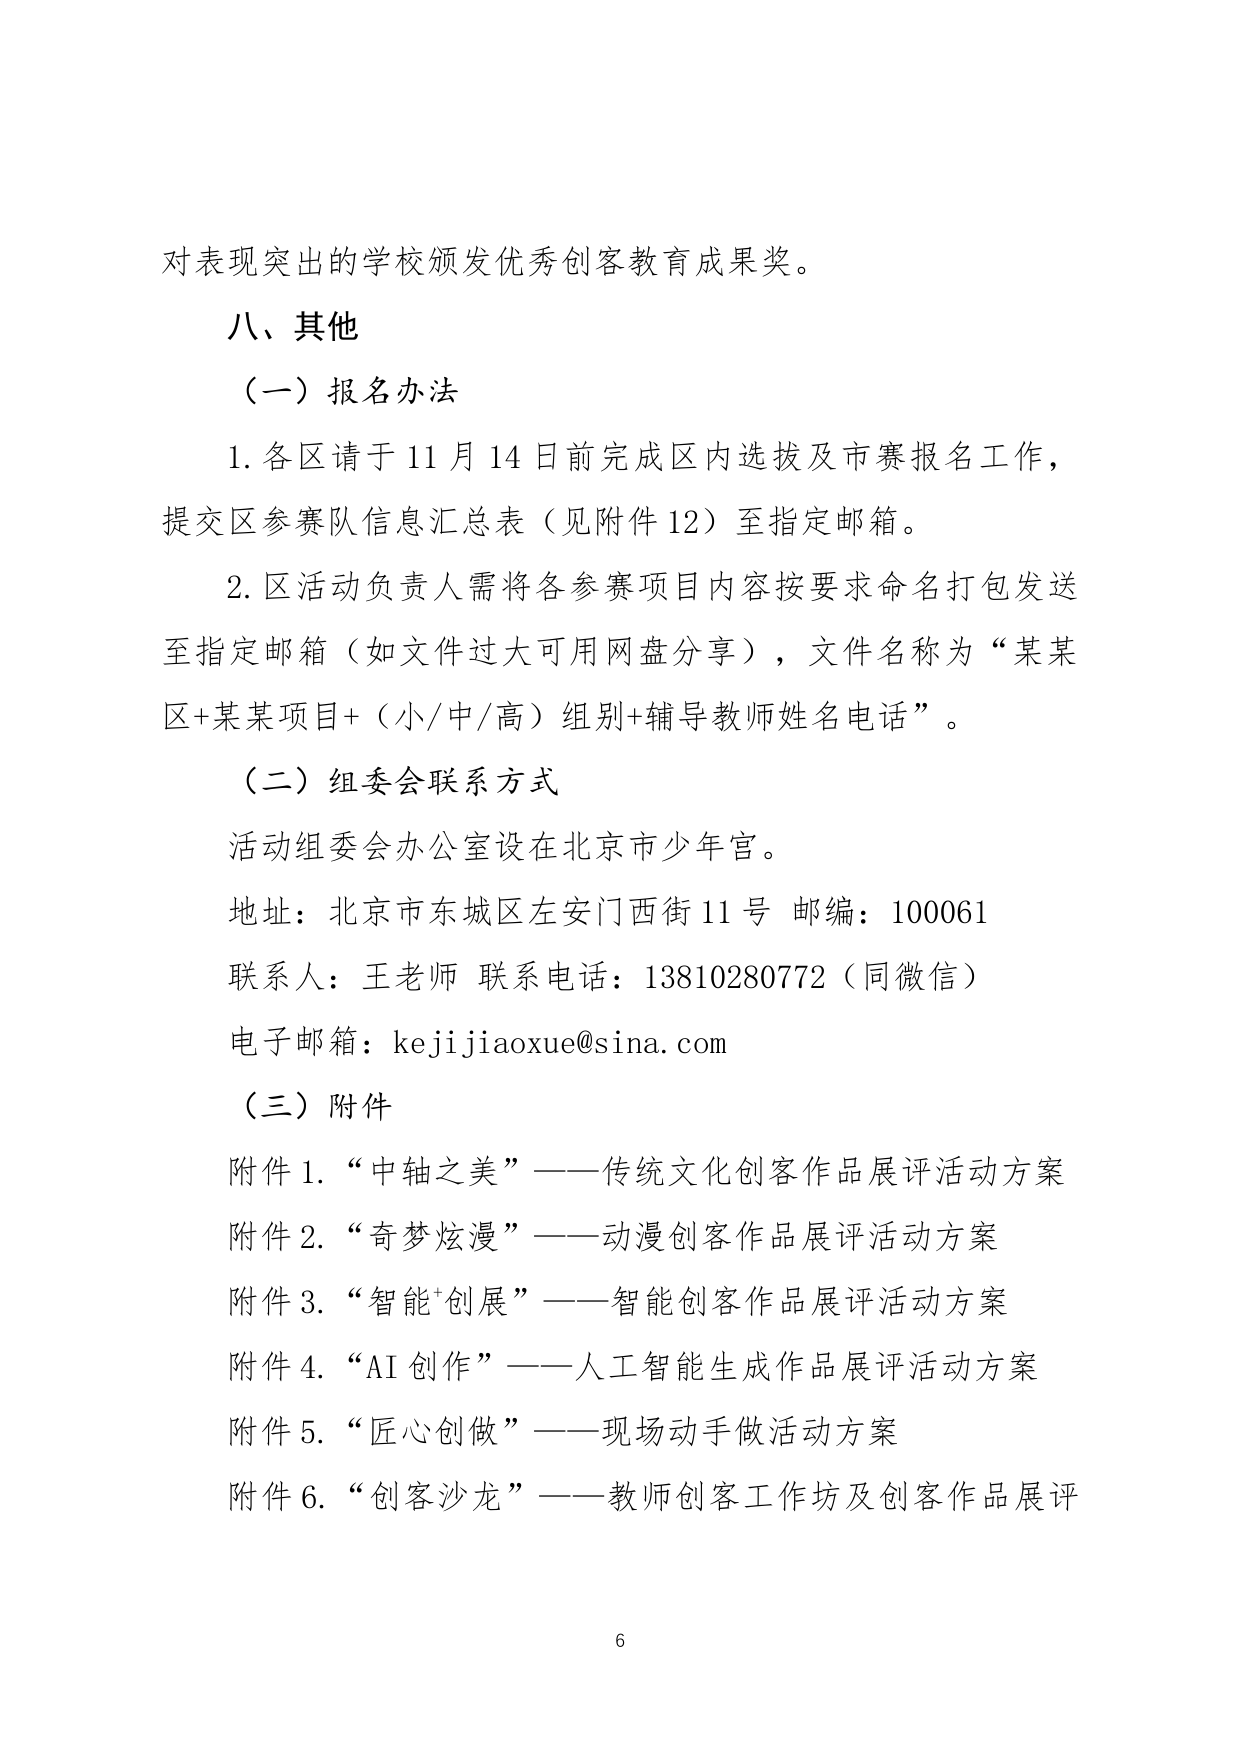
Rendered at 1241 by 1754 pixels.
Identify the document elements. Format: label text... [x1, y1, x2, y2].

text 活动组委会办公室设在北京市少年宫。 [159, 812, 1081, 877]
text 附件5.“匠心创做”——现场动手做活动方案 [159, 1397, 1081, 1462]
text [159, 1462, 1081, 1527]
text （三）附件 [159, 1072, 1081, 1137]
text 1.各区请于11月14日前完成区内选拔及市赛报名工作，提交区参赛队信息汇总表（见附件12）至指定邮箱。 [159, 422, 1081, 552]
text 联系人：王老师 联系电话：13810280772（同微信） [159, 942, 1081, 1007]
text 附件1.“中轴之美”——传统文化创客作品展评活动方案 [159, 1137, 1081, 1202]
text 附件2.“奇梦炫漫”——动漫创客作品展评活动方案 [159, 1202, 1081, 1267]
text 2.区活动负责人需将各参赛项目内容按要求命名打包发送至指定邮箱（如文件过大可用网盘分享），文件名称为“某某区+某某项目+（小/中/高）组别+辅导教师姓名电话”。 [159, 552, 1081, 747]
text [159, 227, 1081, 292]
text 八、其他 [159, 292, 1081, 357]
text 附件3.“智能+创展”——智能创客作品展评活动方案 [159, 1267, 1081, 1332]
text （二）组委会联系方式 [159, 747, 1081, 812]
text 附件4.“AI创作”——人工智能生成作品展评活动方案 [159, 1332, 1081, 1397]
text 电子邮箱：kejijiaoxue@sina.com [159, 1007, 1081, 1072]
text （一）报名办法 [159, 357, 1081, 422]
text 地址：北京市东城区左安门西街11号 邮编：100061 [159, 877, 1081, 942]
